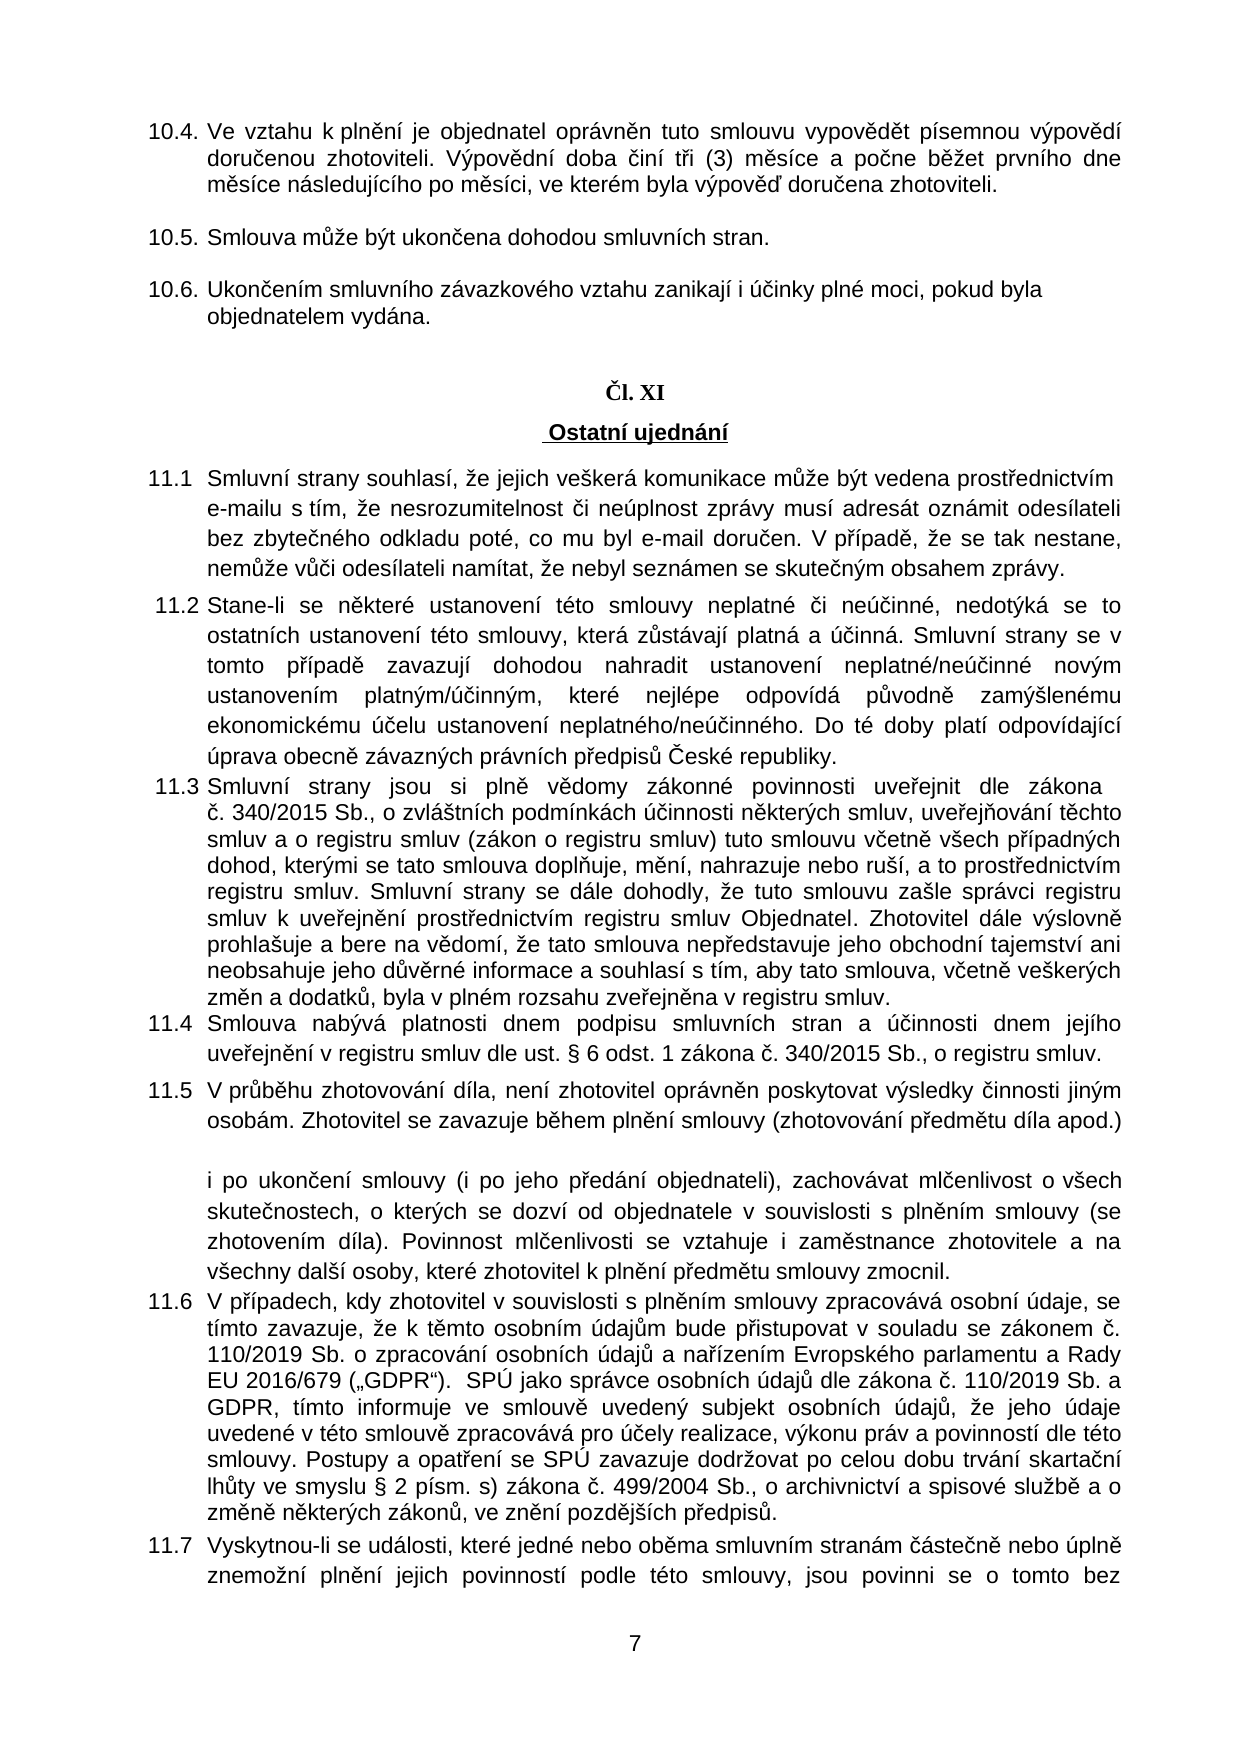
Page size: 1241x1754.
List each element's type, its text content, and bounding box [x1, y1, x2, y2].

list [148, 1532, 1122, 1588]
list Ve vztahu k plnění je objednatel oprávněn tuto smlouvu vypovědět písemnou výpovědí doručenou zhotoviteli. Výpovědní doba činí tři (3) měsíce a počne běžet prvního dne měsíce následujícího po měsíci, ve kterém byla výpověď doručena zhotoviteli. [148, 118, 1122, 197]
list V průběhu zhotovování díla, není zhotovitel oprávněn poskytovat výsledky činnosti jiným osobám. Zhotovitel se zavazuje během plnění smlouvy (zhotovování předmětu díla apod.) i po ukončení smlouvy (i po jeho předání objednateli), zachovávat mlčenlivost o všech skutečnostech, o kterých se dozví od objednatele v souvislosti s plněním smlouvy (se zhotovením díla). Povinnost mlčenlivosti se vztahuje i zaměstnance zhotovitele a na všechny další osoby, které zhotovitel k plnění předmětu smlouvy zmocnil. [148, 1077, 1122, 1284]
list Smluvní strany souhlasí, že jejich veškerá komunikace může být vedena prostřednictvím e-mailu s tím, že nesrozumitelnost či neúplnost zprávy musí adresát oznámit odesílateli bez zbytečného odkladu poté, co mu byl e-mail doručen. V případě, že se tak nestane, nemůže vůči odesílateli namítat, že nebyl seznámen se skutečným obsahem zprávy. [148, 464, 1122, 582]
list Stane-li se některé ustanovení této smlouvy neplatné či neúčinné, nedotýká se to ostatních ustanovení této smlouvy, která zůstávají platná a účinná. Smluvní strany se v tomto případě zavazují dohodou nahradit ustanovení neplatné/neúčinné novým ustanovením platným/účinným, které nejlépe odpovídá původně zamýšlenému ekonomickému účelu ustanovení neplatného/neúčinného. Do té doby platí odpovídající úprava obecně závazných právních předpisů České republiky. [154, 592, 1122, 769]
list Smluvní strany jsou si plně vědomy zákonné povinnosti uveřejnit dle zákona č. 340/2015 Sb., o zvláštních podmínkách účinnosti některých smluv, uveřejňování těchto smluv a o registru smluv (zákon o registru smluv) tuto smlouvu včetně všech případných dohod, kterými se tato smlouva doplňuje, mění, nahrazuje nebo ruší, a to prostřednictvím registru smluv. Smluvní strany se dále dohodly, že tuto smlouvu zašle správci registru smluv k uveřejnění prostřednictvím registru smluv Objednatel. Zhotovitel dále výslovně prohlašuje a bere na vědomí, že tato smlouva nepředstavuje jeho obchodní tajemství ani neobsahuje jeho důvěrné informace a souhlasí s tím, aby tato smlouva, včetně veškerých změn a dodatků, byla v plném rozsahu zveřejněna v registru smluv. [154, 773, 1122, 1010]
subtitle Čl. XI [148, 379, 1122, 406]
list V případech, kdy zhotovitel v souvislosti s plněním smlouvy zpracovává osobní údaje, se tímto zavazuje, že k těmto osobním údajům bude přistupovat v souladu se zákonem č. 110/2019 Sb. o zpracování osobních údajů a nařízením Evropského parlamentu a Rady EU 2016/679 („GDPR“). SPÚ jako správce osobních údajů dle zákona č. 110/2019 Sb. a GDPR, tímto informuje ve smlouvě uvedený subjekt osobních údajů, že jeho údaje uvedené v této smlouvě zpracovává pro účely realizace, výkonu práv a povinností dle této smlouvy. Postupy a opatření se SPÚ zavazuje dodržovat po celou dobu trvání skartační lhůty ve smyslu § 2 písm. s) zákona č. 499/2004 Sb., o archivnictví a spisové službě a o změně některých zákonů, ve znění pozdějších předpisů. [148, 1288, 1122, 1525]
subtitle Ostatní ujednání [148, 419, 1122, 445]
list Smlouva nabývá platnosti dnem podpisu smluvních stran a účinnosti dnem jejího uveřejnění v registru smluv dle ust. § 6 odst. 1 zákona č. 340/2015 Sb., o registru smluv. [148, 1010, 1122, 1067]
list Ukončením smluvního závazkového vztahu zanikají i účinky plné moci, pokud byla objednatelem vydána. [148, 276, 1122, 329]
list Smlouva může být ukončena dohodou smluvních stran. [148, 223, 1122, 250]
